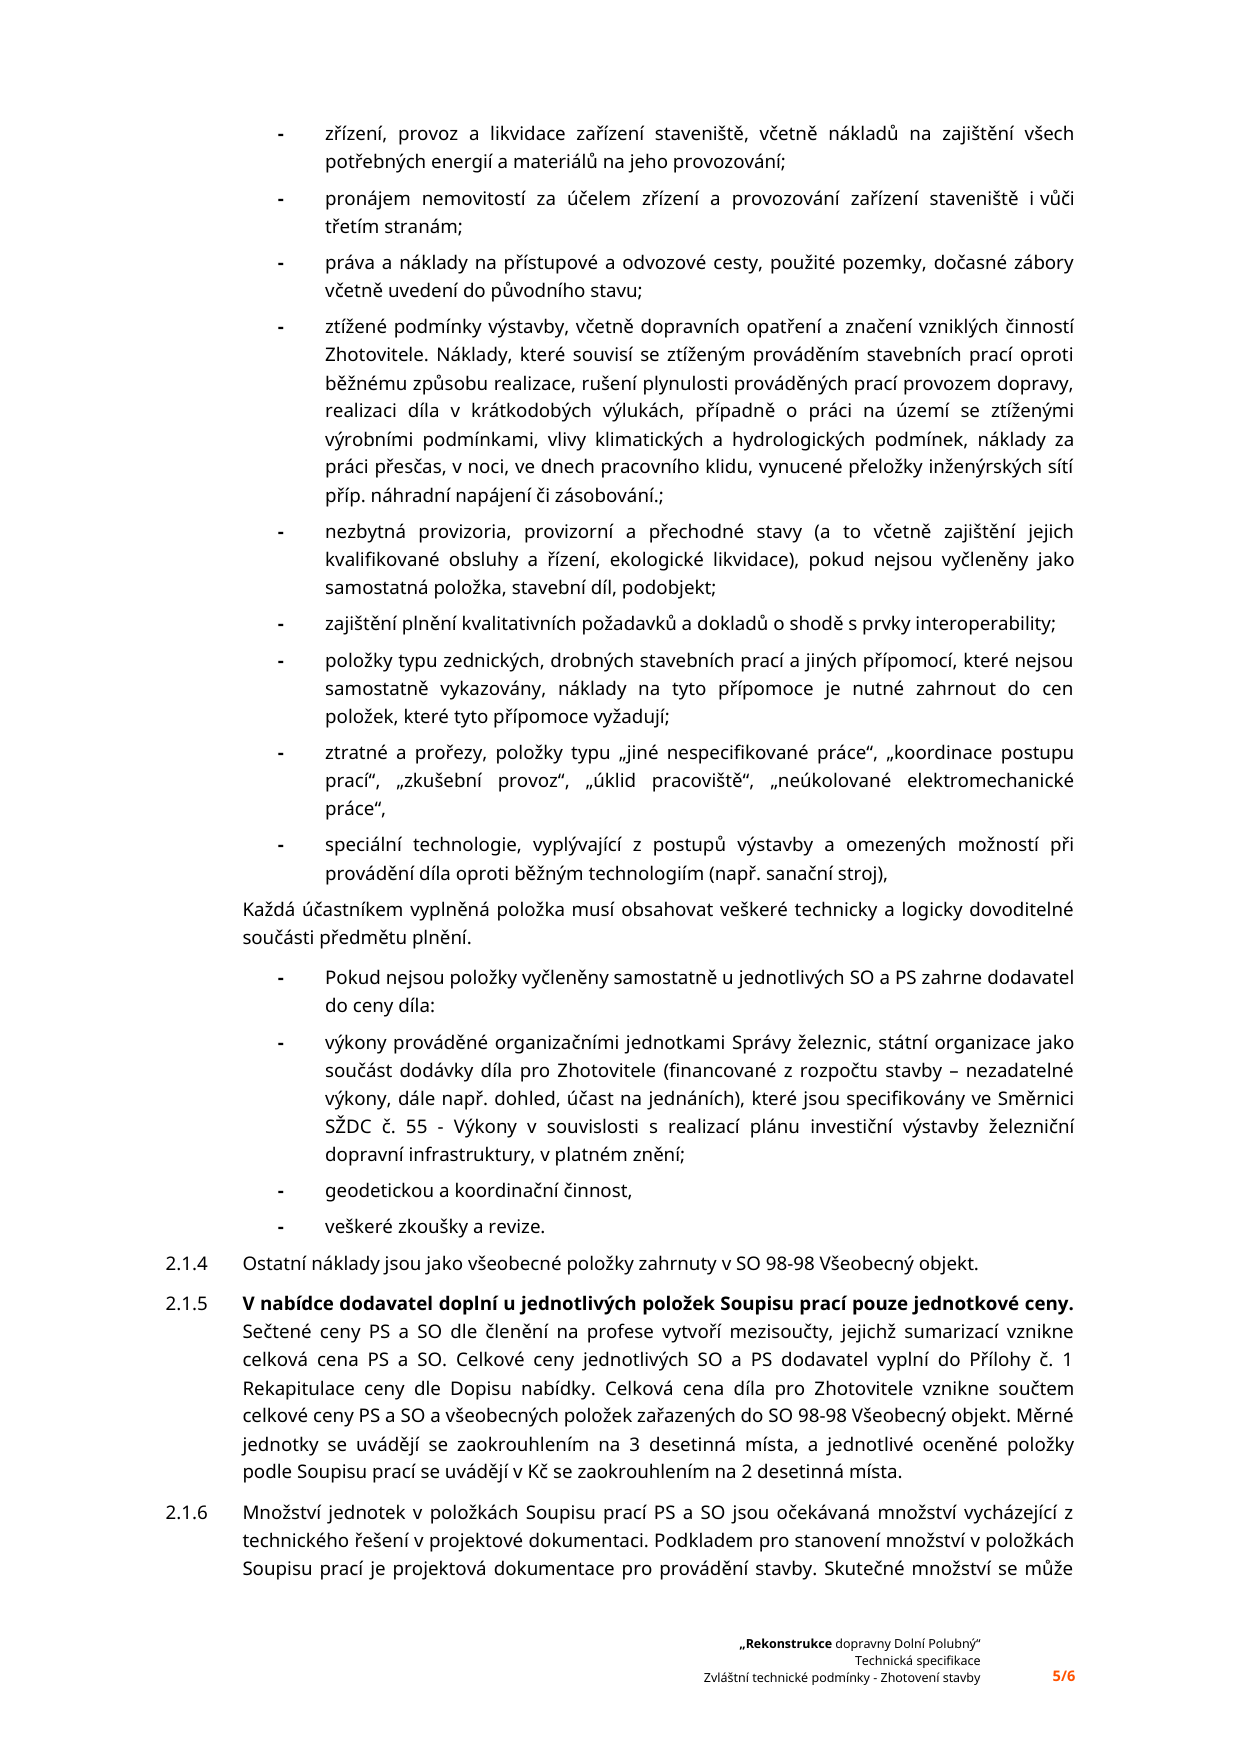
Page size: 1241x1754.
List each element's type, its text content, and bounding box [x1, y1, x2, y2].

text veškeré zkoušky a revize. [278, 1214, 1075, 1239]
text zřízení, provoz a likvidace zařízení staveniště, včetně nákladů na zajištění všech potřebných energií a materiálů na jeho provozování; [278, 121, 1075, 174]
text zajištění plnění kvalitativních požadavků a dokladů o shodě s prvky interoperability; [278, 611, 1075, 636]
text V nabídce dodavatel doplní u jednotlivých položek Soupisu prací pouze jednotkové ceny. Sečtené ceny PS a SO dle členění na profese vytvoří mezisoučty, jejichž sumarizací vznikne celková cena PS a SO. Celkové ceny jednotlivých SO a PS dodavatel vyplní do Přílohy č. 1 Rekapitulace ceny dle Dopisu nabídky. Celková cena díla pro Zhotovitele vznikne součtem celkové ceny PS a SO a všeobecných položek zařazených do SO 98-98 Všeobecný objekt. Měrné jednotky se uvádějí se zaokrouhlením na 3 desetinná místa, a jednotlivé oceněné položky podle Soupisu prací se uvádějí v Kč se zaokrouhlením na 2 desetinná místa. [165, 1291, 1075, 1484]
text Ostatní náklady jsou jako všeobecné položky zahrnuty v SO 98-98 Všeobecný objekt. [165, 1250, 1075, 1276]
text Každá účastníkem vyplněná položka musí obsahovat veškeré technicky a logicky dovoditelné součásti předmětu plnění. [242, 896, 1075, 950]
text Pokud nejsou položky vyčleněny samostatně u jednotlivých SO a PS zahrne dodavatel do ceny díla: [278, 965, 1075, 1018]
text geodetickou a koordinační činnost, [278, 1177, 1075, 1203]
text výkony prováděné organizačními jednotkami Správy železnic, státní organizace jako součást dodávky díla pro Zhotovitele (financované z rozpočtu stavby – nezadatelné výkony, dále např. dohled, účast na jednáních), které jsou specifikovány ve Směrnici SŽDC č. 55 - Výkony v souvislosti s realizací plánu investiční výstavby železniční dopravní infrastruktury, v platném znění; [278, 1029, 1075, 1167]
text pronájem nemovitostí za účelem zřízení a provozování zařízení staveniště i vůči třetím stranám; [278, 185, 1075, 238]
text ztratné a prořezy, položky typu „jiné nespecifikované práce“, „koordinace postupu prací“, „zkušební provoz“, „úklid pracoviště“, „neúkolované elektromechanické práce“, [278, 739, 1075, 821]
text položky typu zednických, drobných stavebních prací a jiných přípomocí, které nejsou samostatně vykazovány, náklady na tyto přípomoce je nutné zahrnout do cen položek, které tyto přípomoce vyžadují; [278, 647, 1075, 728]
text nezbytná provizoria, provizorní a přechodné stavy (a to včetně zajištění jejich kvalifikované obsluhy a řízení, ekologické likvidace), pokud nejsou vyčleněny jako samostatná položka, stavební díl, podobjekt; [278, 518, 1075, 600]
text práva a náklady na přístupové a odvozové cesty, použité pozemky, dočasné zábory včetně uvedení do původního stavu; [278, 249, 1075, 303]
text ztížené podmínky výstavby, včetně dopravních opatření a značení vzniklých činností Zhotovitele. Náklady, které souvisí se ztíženým prováděním stavebních prací oproti běžnému způsobu realizace, rušení plynulosti prováděných prací provozem dopravy, realizaci díla v krátkodobých výlukách, případně o práci na území se ztíženými výrobními podmínkami, vlivy klimatických a hydrologických podmínek, náklady za práci přesčas, v noci, ve dnech pracovního klidu, vynucené přeložky inženýrských sítí příp. náhradní napájení či zásobování.; [278, 314, 1075, 507]
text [165, 1499, 1075, 1581]
text speciální technologie, vyplývající z postupů výstavby a omezených možností při provádění díla oproti běžným technologiím (např. sanační stroj), [278, 832, 1075, 885]
